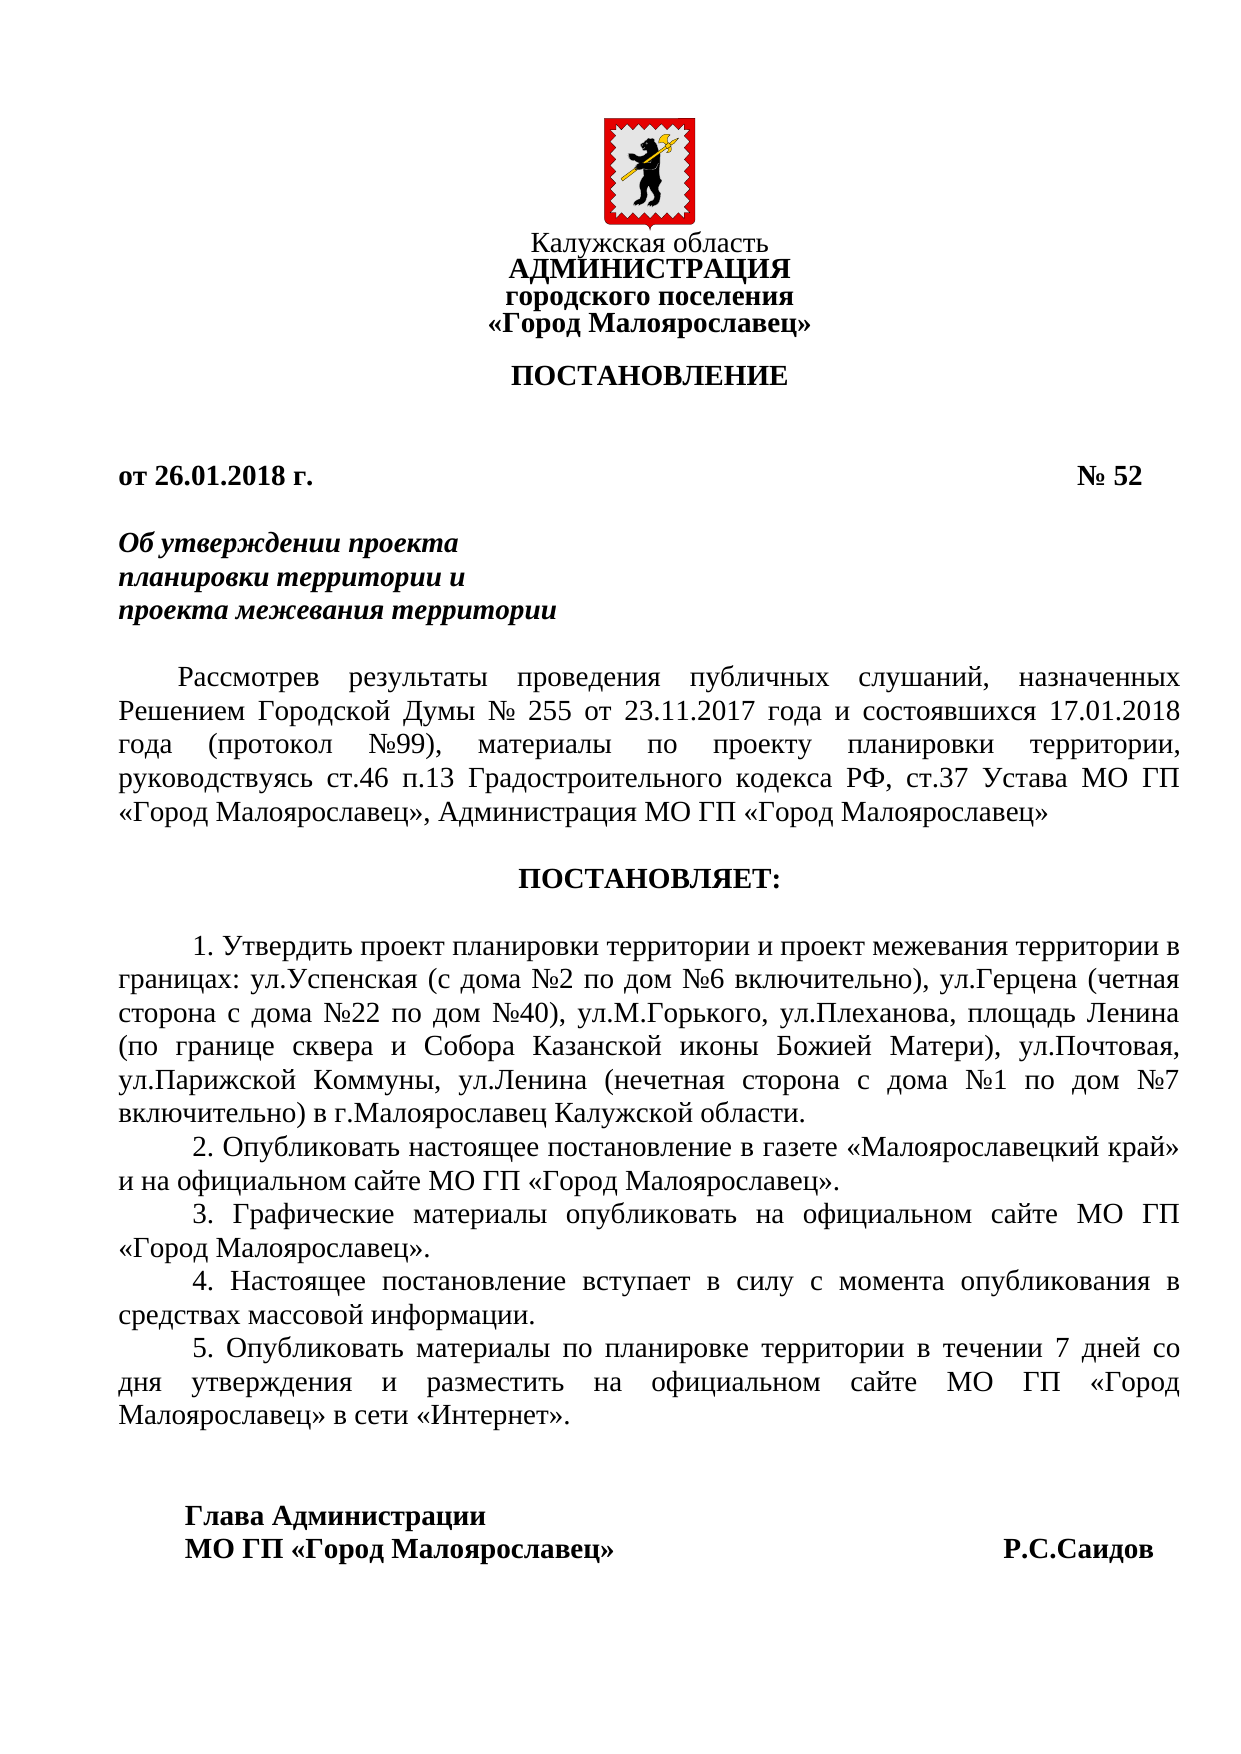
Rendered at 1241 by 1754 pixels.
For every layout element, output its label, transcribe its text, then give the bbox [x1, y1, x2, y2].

text ПОСТАНОВЛЯЕТ: [118, 861, 1181, 894]
text Рассмотрев результаты проведения публичных слушаний, назначенных Решением Городской Думы № 255 от 23.11.2017 года и состоявшихся 17.01.2018 года (протокол №99), материалы по проекту планировки территории, руководствуясь ст.46 п.13 Градостроительного кодекса РФ, ст.37 Устава МО ГП «Город Малоярославец», Администрация МО ГП «Город Малоярославец» [118, 659, 1181, 827]
text МО ГП «Город Малоярославец» Р.С.Саидов [118, 1532, 1181, 1565]
text 4. Настоящее постановление вступает в силу с момента опубликования в средствах массовой информации. [118, 1263, 1181, 1330]
text планировки территории и [118, 559, 1181, 592]
text городского поселения [118, 284, 1181, 311]
text 3. Графические материалы опубликовать на официальном сайте МО ГП «Город Малоярославец». [118, 1196, 1181, 1263]
subtitle АДМИНИСТРАЦИЯ [118, 257, 1181, 284]
list Утвердить проект планировки территории и проект межевания территории в границах: ул.Успенская (с дома №2 по дом №6 включительно), ул.Герцена (четная сторона с дома №22 по дом №40), ул.М.Горького, ул.Плеханова, площадь Ленина (по границе сквера и Собора Казанской иконы Божией Матери), ул.Почтовая, ул.Парижской Коммуны, ул.Ленина (нечетная сторона с дома №1 по дом №7 включительно) в г.Малоярославец Калужской области. [118, 928, 1181, 1129]
text «Город Малоярославец» [118, 311, 1181, 338]
text от 26.01.2018 г. № 52 [118, 458, 1181, 492]
text 2. Опубликовать настоящее постановление в газете «Малоярославецкий край» и на официальном сайте МО ГП «Город Малоярославец». [118, 1129, 1181, 1196]
text ПОСТАНОВЛЕНИЕ [118, 364, 1181, 391]
subtitle Калужская область [118, 231, 1181, 257]
text проекта межевания территории [118, 592, 1181, 626]
subtitle Глава Администрации [118, 1498, 1181, 1532]
text Об утверждении проекта [118, 525, 1181, 559]
text 5. Опубликовать материалы по планировке территории в течении 7 дней со дня утверждения и разместить на официальном сайте МО ГП «Город Малоярославец» в сети «Интернет». [118, 1330, 1181, 1431]
